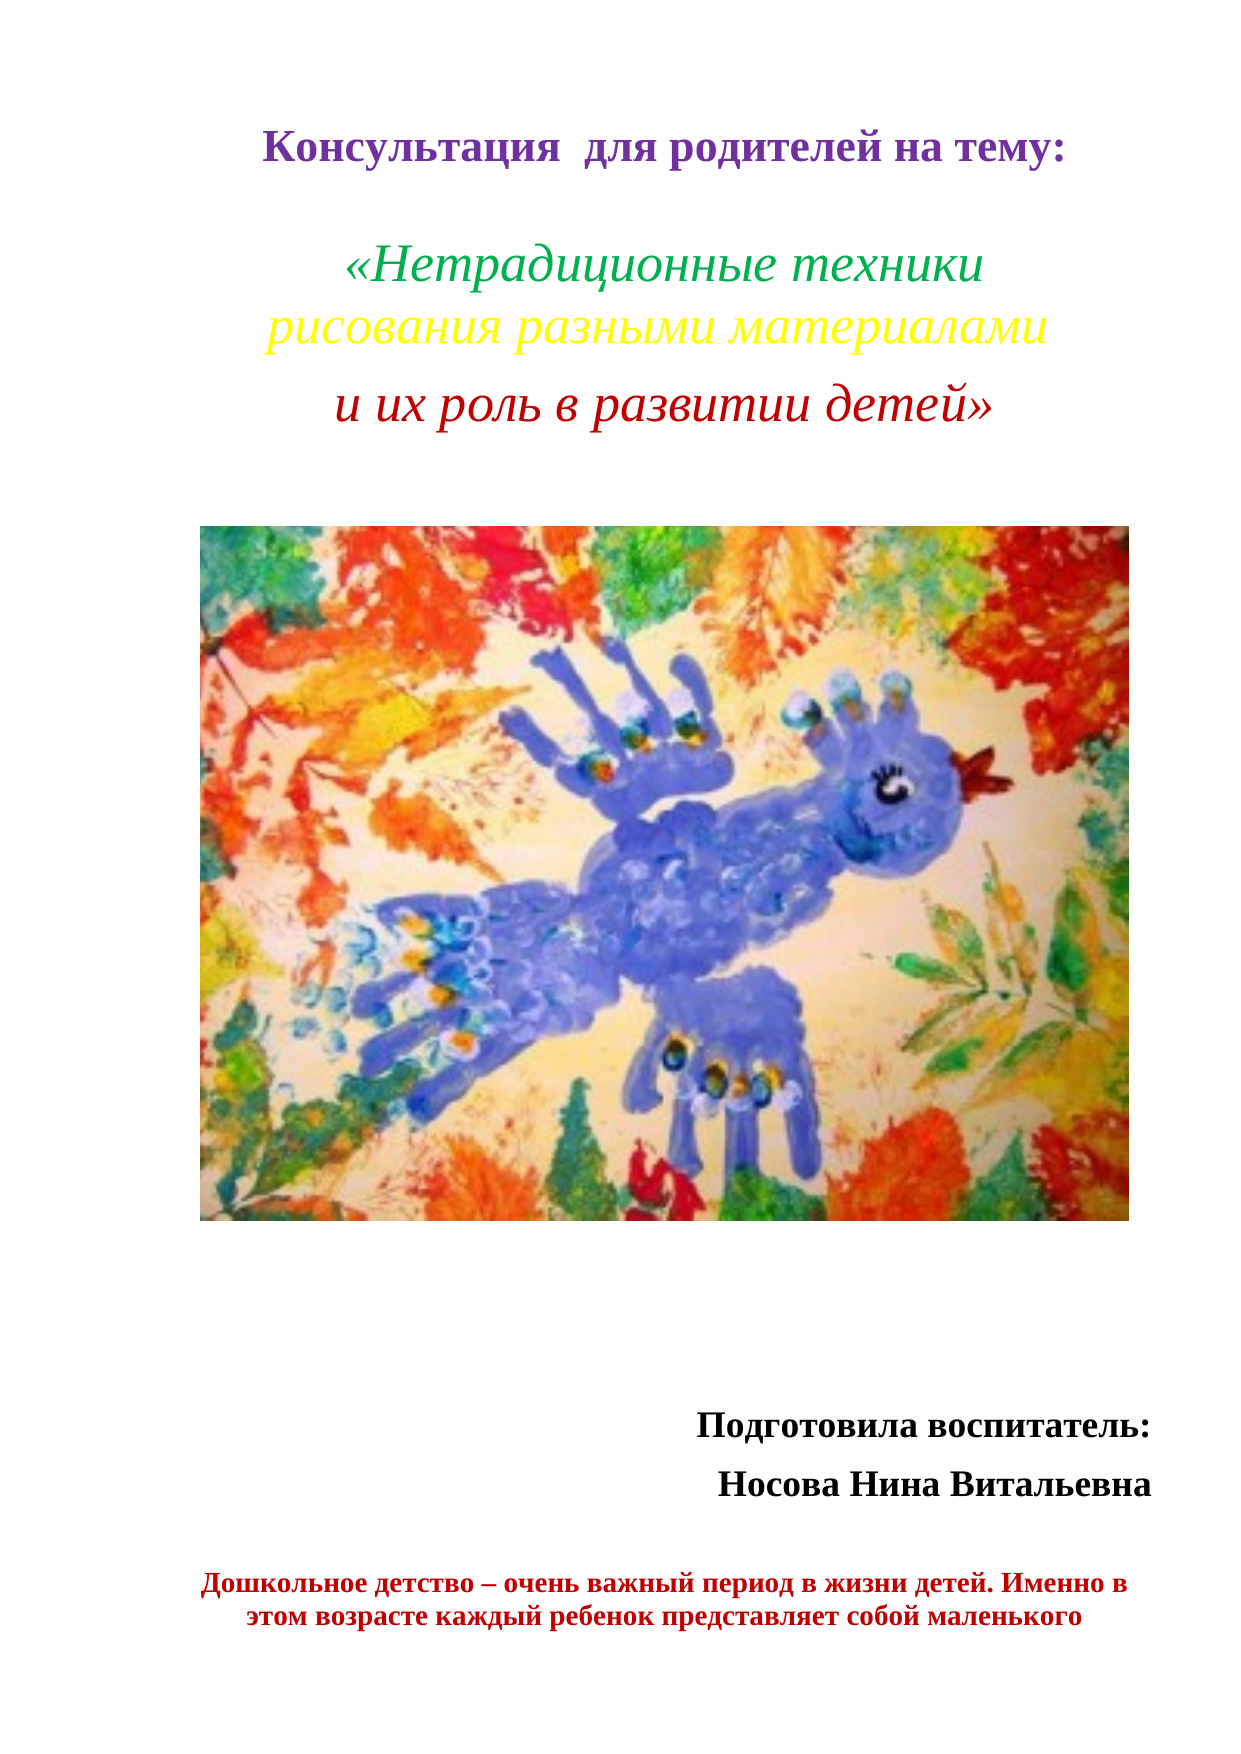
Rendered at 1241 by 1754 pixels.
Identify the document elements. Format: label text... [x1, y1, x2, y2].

text Носова Нина Витальевна [177, 1462, 1152, 1505]
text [177, 1565, 1152, 1632]
text «Нетрадиционные техники рисования разными материалами [177, 231, 1152, 355]
text Подготовила воспитатель: [177, 1403, 1152, 1446]
text и их роль в развитии детей» [177, 371, 1152, 433]
picture [200, 526, 1129, 1221]
text Консультация для родителей на тему: [177, 118, 1152, 171]
